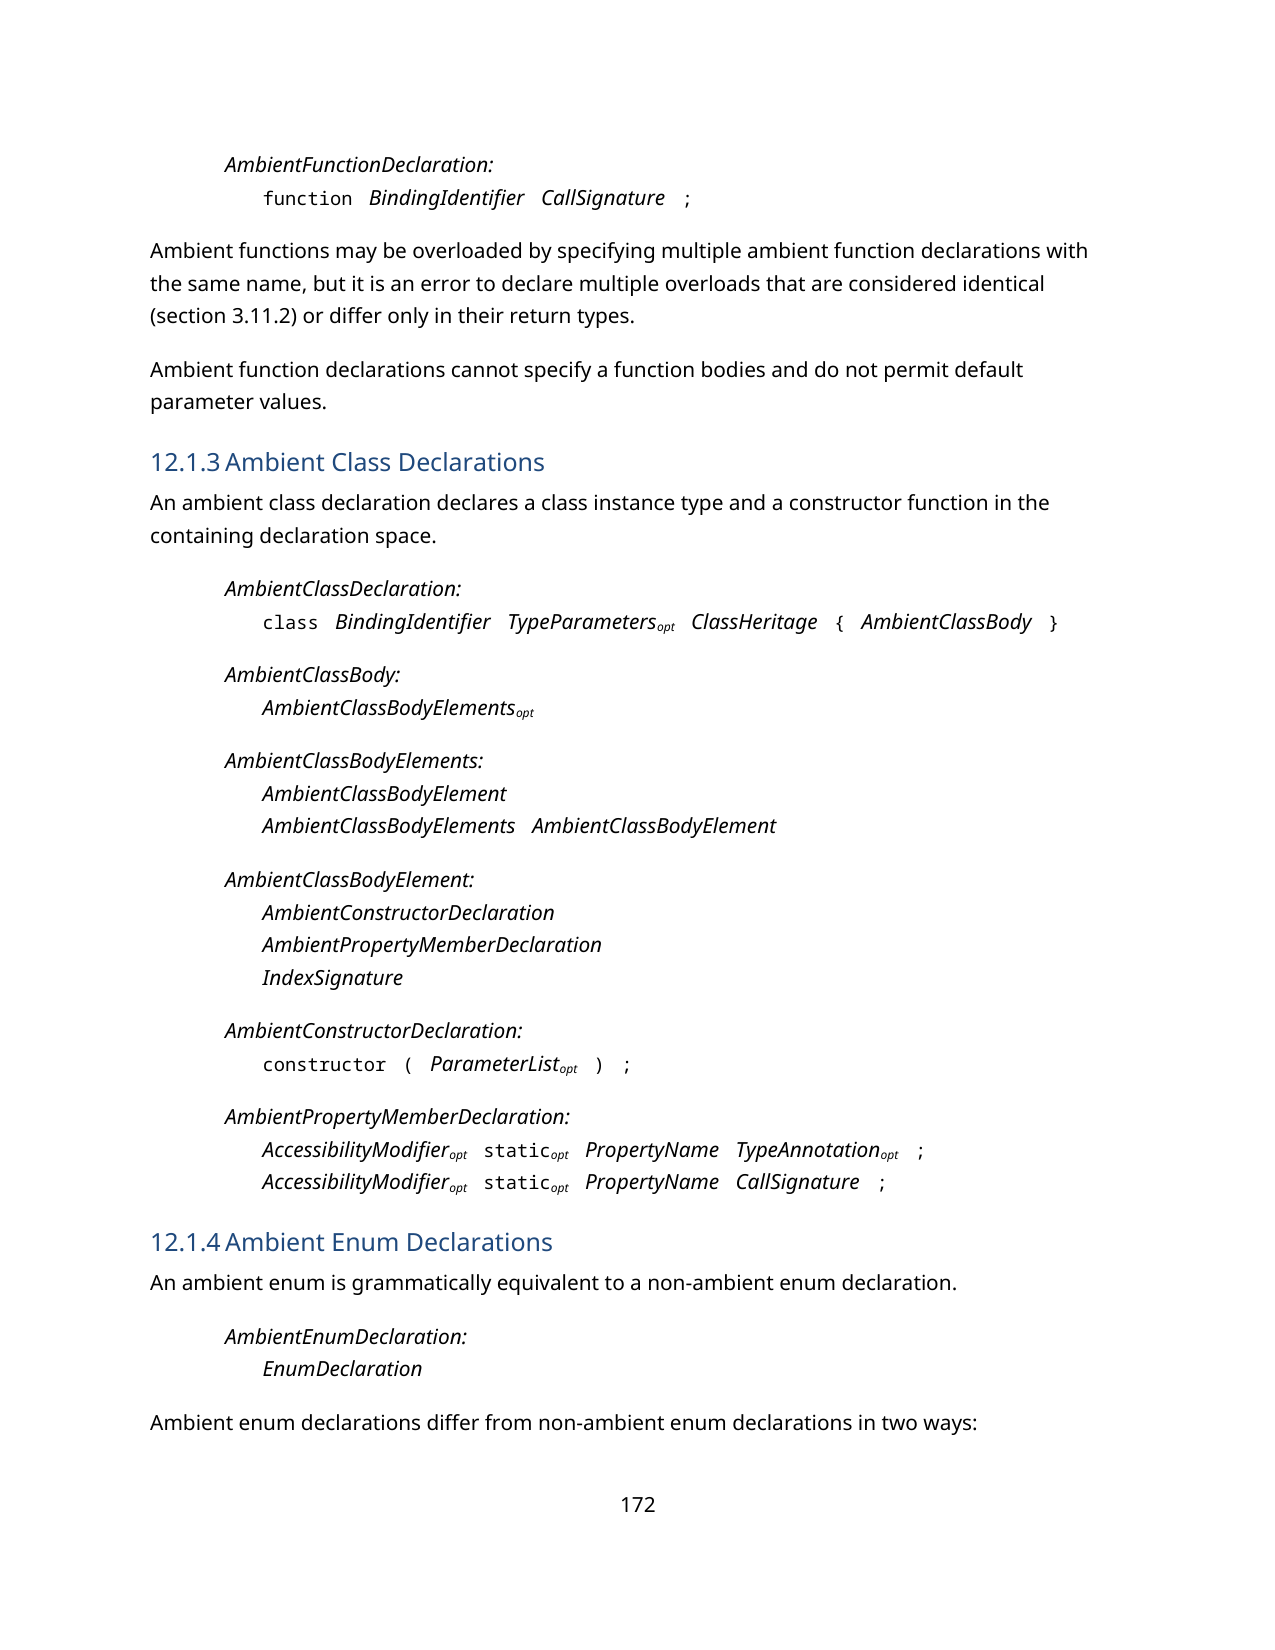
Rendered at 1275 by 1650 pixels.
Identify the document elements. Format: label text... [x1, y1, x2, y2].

text An ambient class declaration declares a class instance type and a constructor function in the containing declaration space. [150, 488, 1125, 549]
text AmbientEnumDeclaration: EnumDeclaration [225, 1322, 1125, 1383]
text AmbientFunctionDeclaration: function BindingIdentifier CallSignature ; [225, 150, 1125, 211]
text An ambient enum is grammatically equivalent to a non-ambient enum declaration. [150, 1268, 1125, 1297]
text AmbientClassBody: AmbientClassBodyElementsopt [225, 660, 1125, 721]
text AmbientPropertyMemberDeclaration: AccessibilityModifieropt staticopt PropertyName TypeAnnotationopt ; AccessibilityModifieropt staticopt PropertyName CallSignature ; [225, 1102, 1125, 1196]
text Ambient function declarations cannot specify a function bodies and do not permit default parameter values. [150, 355, 1125, 416]
text Ambient functions may be overloaded by specifying multiple ambient function declarations with the same name, but it is an error to declare multiple overloads that are considered identical (section 3.11.2) or differ only in their return types. [150, 236, 1125, 330]
text AmbientClassBodyElement: AmbientConstructorDeclaration AmbientPropertyMemberDeclaration IndexSignature [225, 865, 1125, 991]
subtitle Ambient Class Declarations [150, 445, 1125, 479]
subtitle Ambient Enum Declarations [150, 1225, 1125, 1259]
text AmbientClassBodyElements: AmbientClassBodyElement AmbientClassBodyElements AmbientClassBodyElement [225, 746, 1125, 840]
text AmbientConstructorDeclaration: constructor ( ParameterListopt ) ; [225, 1016, 1125, 1077]
text Ambient enum declarations differ from non-ambient enum declarations in two ways: [150, 1408, 1125, 1436]
text AmbientClassDeclaration: class BindingIdentifier TypeParametersopt ClassHeritage { AmbientClassBody } [225, 574, 1125, 635]
